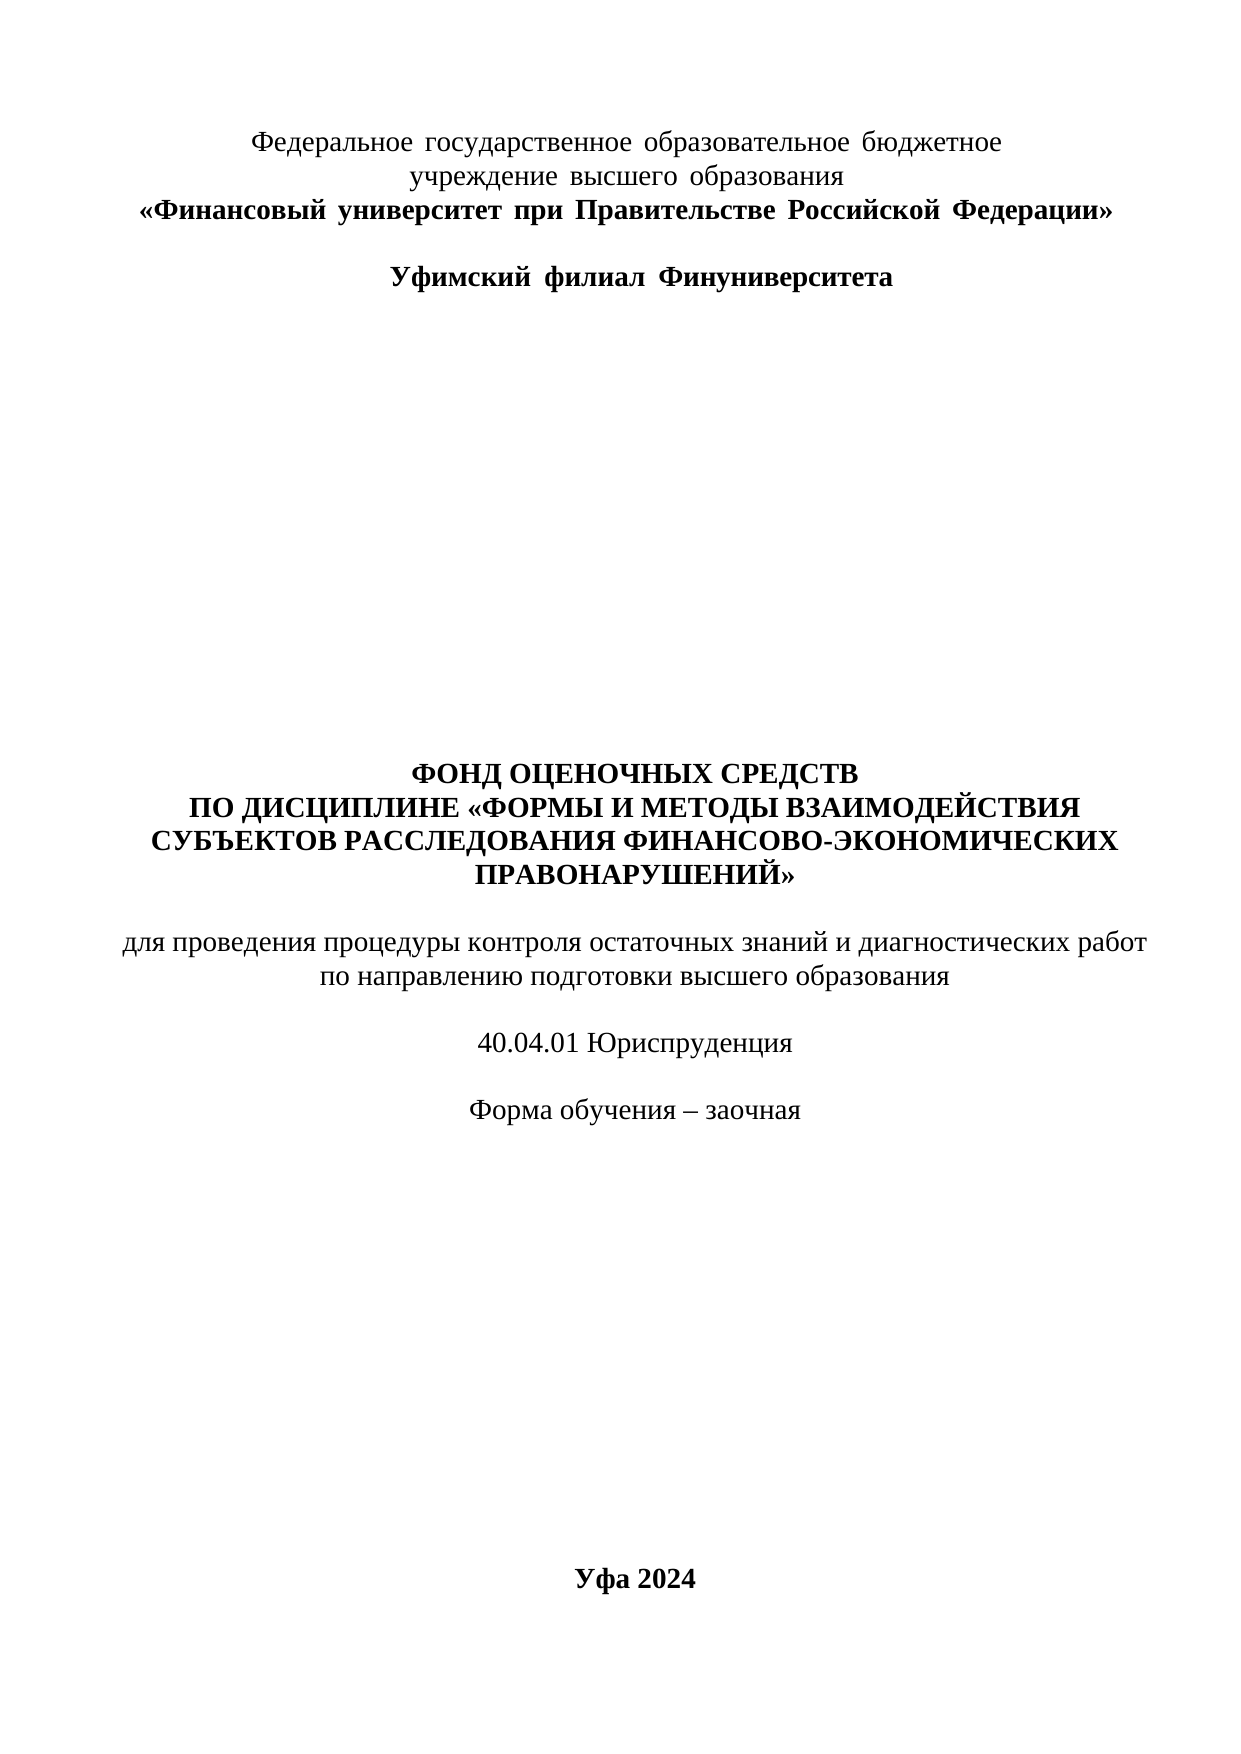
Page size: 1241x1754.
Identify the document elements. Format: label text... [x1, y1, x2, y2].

text 40.04.01 Юриспруденция [118, 1025, 1152, 1058]
text Федеральное государственное образовательное бюджетное учреждение высшего образования [216, 124, 1037, 192]
text ФОНД ОЦЕНОЧНЫХ СРЕДСТВ [118, 756, 1152, 790]
text Уфа 2024 [118, 1561, 1152, 1595]
text Форма обучения – заочная [118, 1092, 1152, 1125]
text ПО ДИСЦИПЛИНЕ «ФОРМЫ И МЕТОДЫ ВЗАИМОДЕЙСТВИЯ СУБЪЕКТОВ РАССЛЕДОВАНИЯ ФИНАНСОВО-ЭКОНОМИЧЕСКИХ ПРАВОНАРУШЕНИЙ» [118, 790, 1152, 891]
text для проведения процедуры контроля остаточных знаний и диагностических работ по направлению подготовки высшего образования [118, 924, 1152, 991]
text «Финансовый университет при Правительстве Российской Федерации» [118, 192, 1134, 225]
text Уфимский филиал Финуниверситета [245, 259, 1037, 292]
